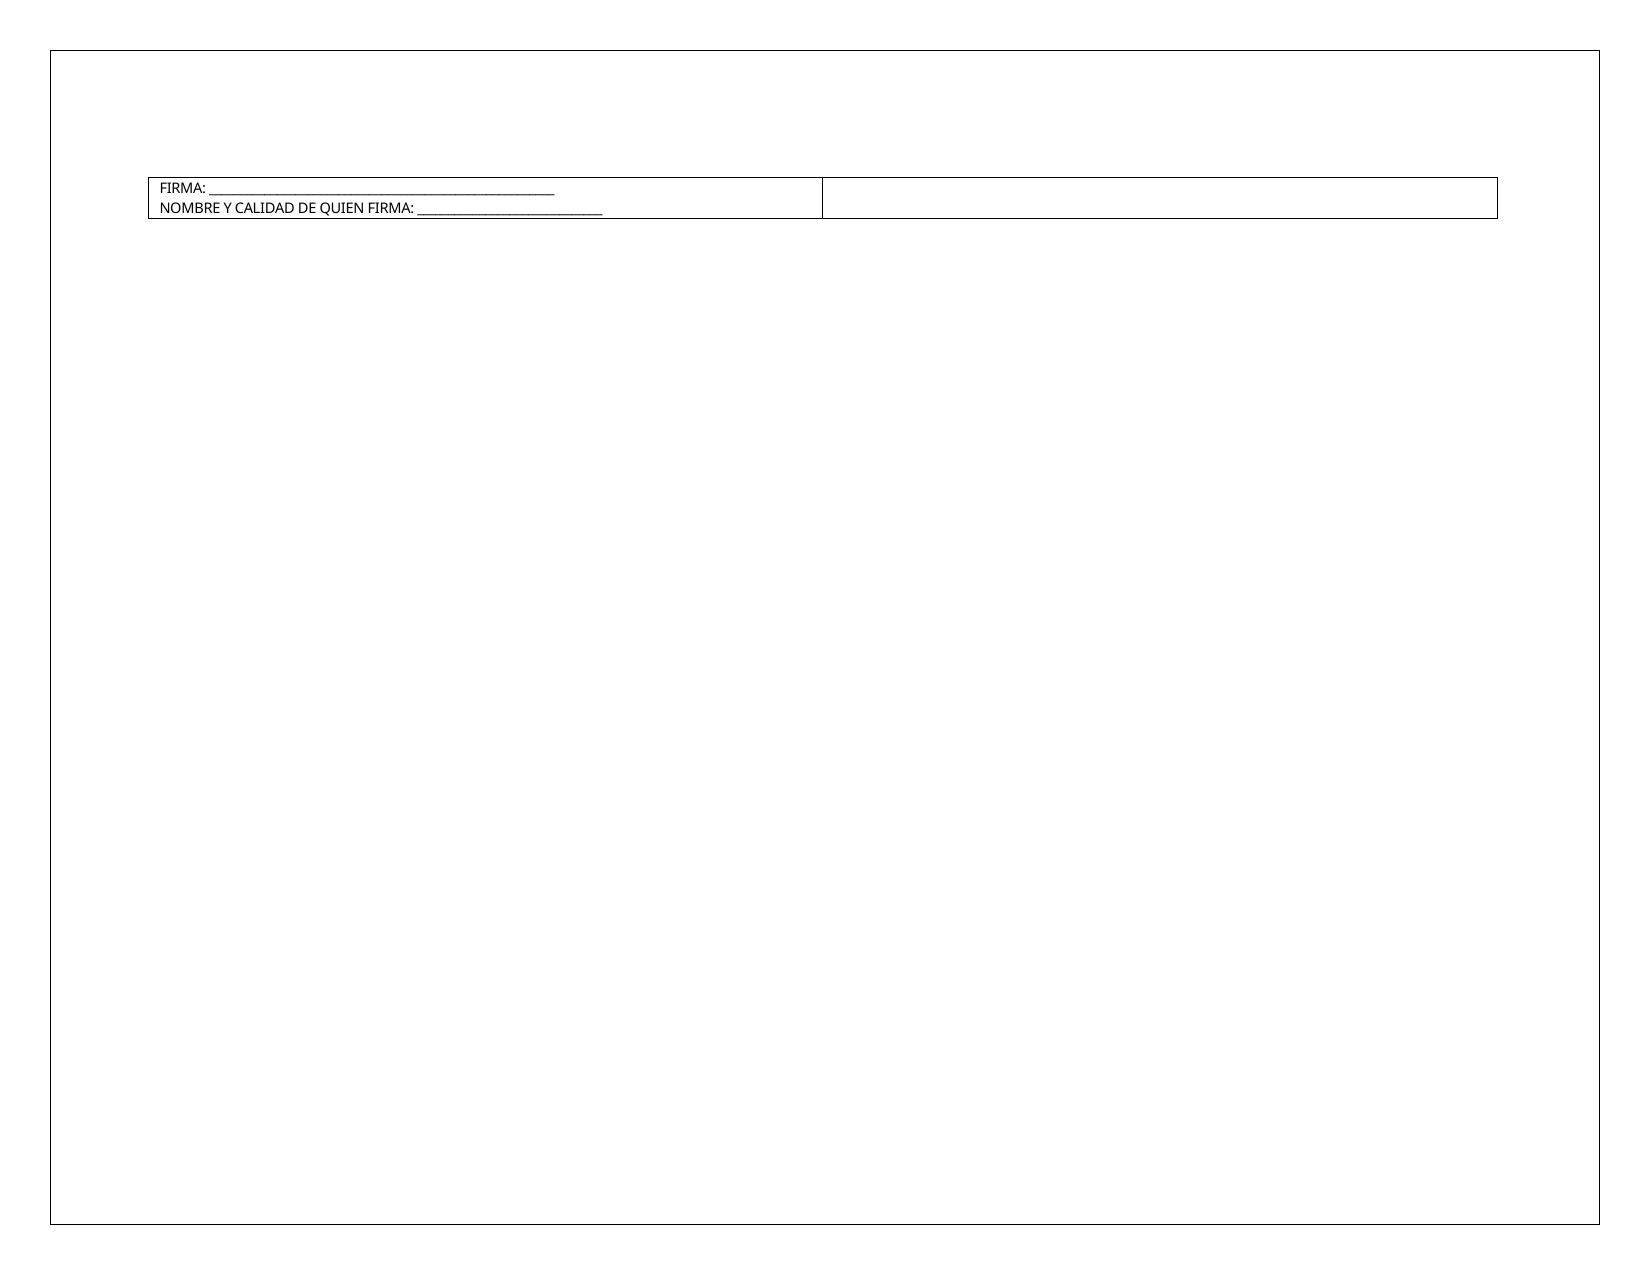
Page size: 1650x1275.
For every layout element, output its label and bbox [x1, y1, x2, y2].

table_header [823, 178, 1497, 218]
table_header [149, 178, 822, 218]
